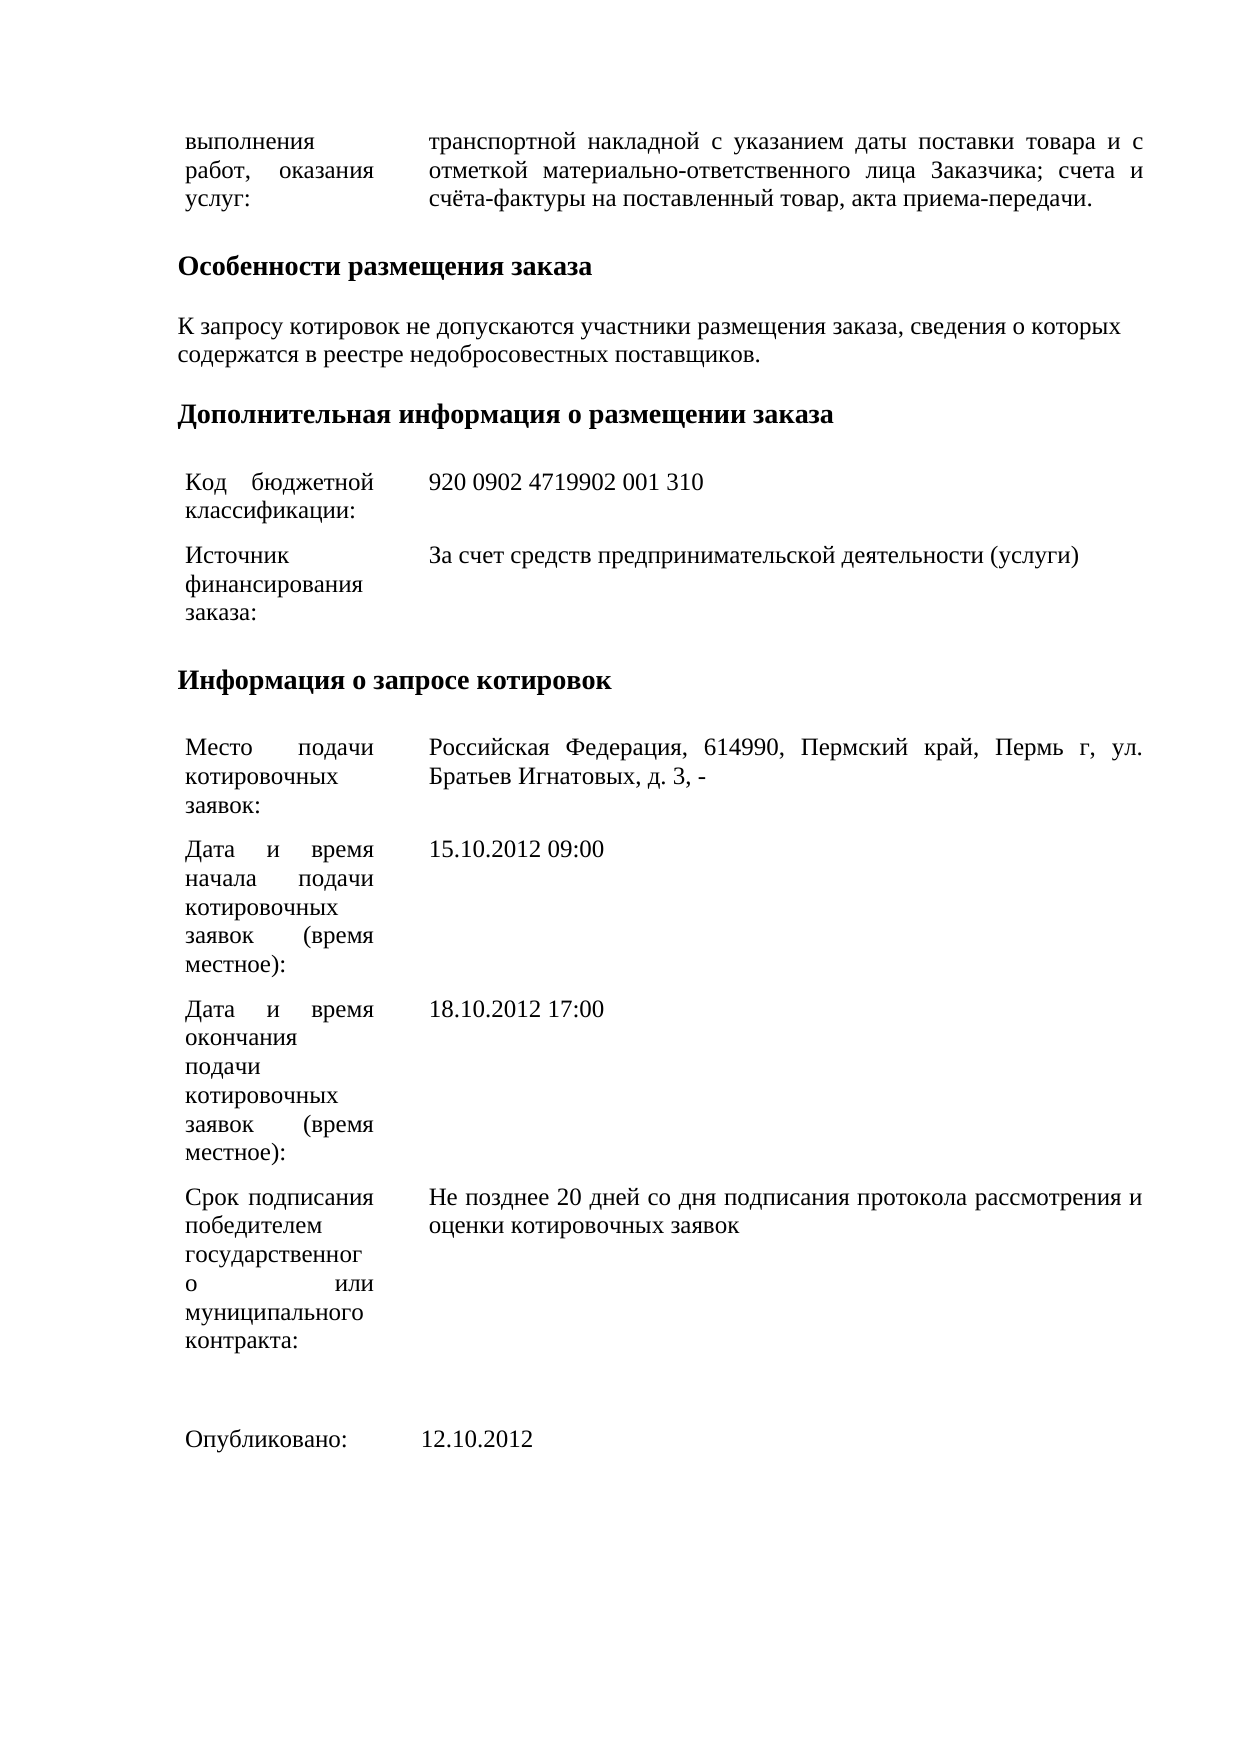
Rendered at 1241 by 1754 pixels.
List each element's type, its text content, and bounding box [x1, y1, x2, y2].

table_cell За счет средств предпринимательской деятельности (услуги) [421, 532, 1152, 634]
table_header Место подачи котировочных заявок: [177, 725, 421, 827]
text К запросу котировок не допускаются участники размещения заказа, сведения о которых содержатся в реестре недобросовестных поставщиков. [177, 311, 1152, 368]
table_cell Источник финансирования заказа: [177, 532, 421, 634]
text Дополнительная информация о размещении заказа [177, 397, 1152, 430]
table_cell Срок подписания победителем государственного или муниципального контракта: [177, 1174, 421, 1362]
table_header Российская Федерация, 614990, Пермский край, Пермь г, ул. Братьев Игнатовых, д. 3, - [421, 725, 1152, 827]
text Особенности размещения заказа [177, 249, 1152, 282]
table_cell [177, 118, 421, 220]
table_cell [421, 118, 1152, 220]
table_cell Не позднее 20 дней со дня подписания протокола рассмотрения и оценки котировочных заявок [421, 1174, 1152, 1362]
table_header Опубликовано: [177, 1416, 421, 1460]
text Информация о запросе котировок [177, 663, 1152, 696]
table_cell 15.10.2012 09:00 [421, 827, 1152, 986]
table_cell Дата и время окончания подачи котировочных заявок (время местное): [177, 986, 421, 1174]
table_header Код бюджетной классификации: [177, 459, 421, 532]
table_header 12.10.2012 [421, 1416, 1152, 1460]
table_cell 18.10.2012 17:00 [421, 986, 1152, 1174]
table_header 920 0902 4719902 001 310 [421, 459, 1152, 532]
table_cell Дата и время начала подачи котировочных заявок (время местное): [177, 827, 421, 986]
